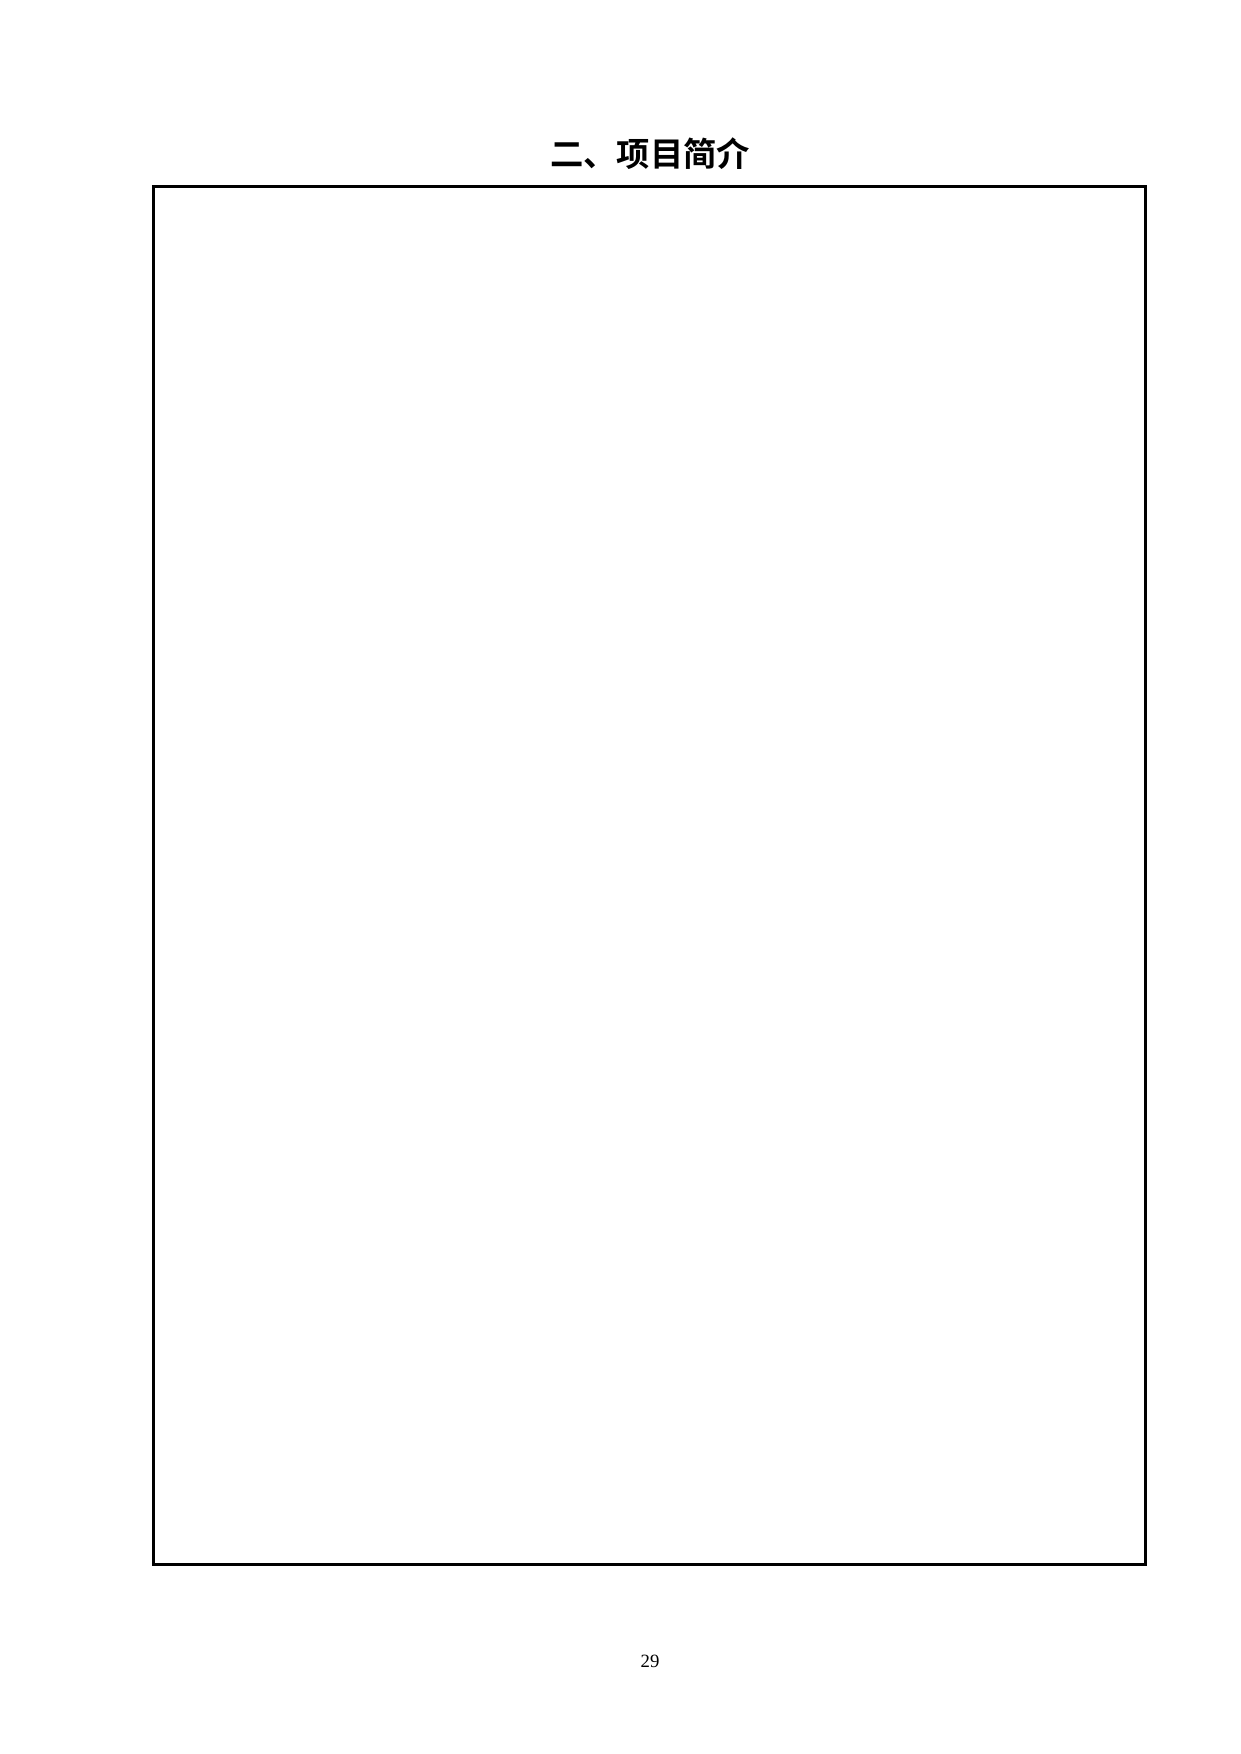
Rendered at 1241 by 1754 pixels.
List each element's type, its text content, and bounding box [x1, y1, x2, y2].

table_header [155, 188, 1144, 1562]
subtitle 二、项目简介 [148, 119, 1152, 185]
